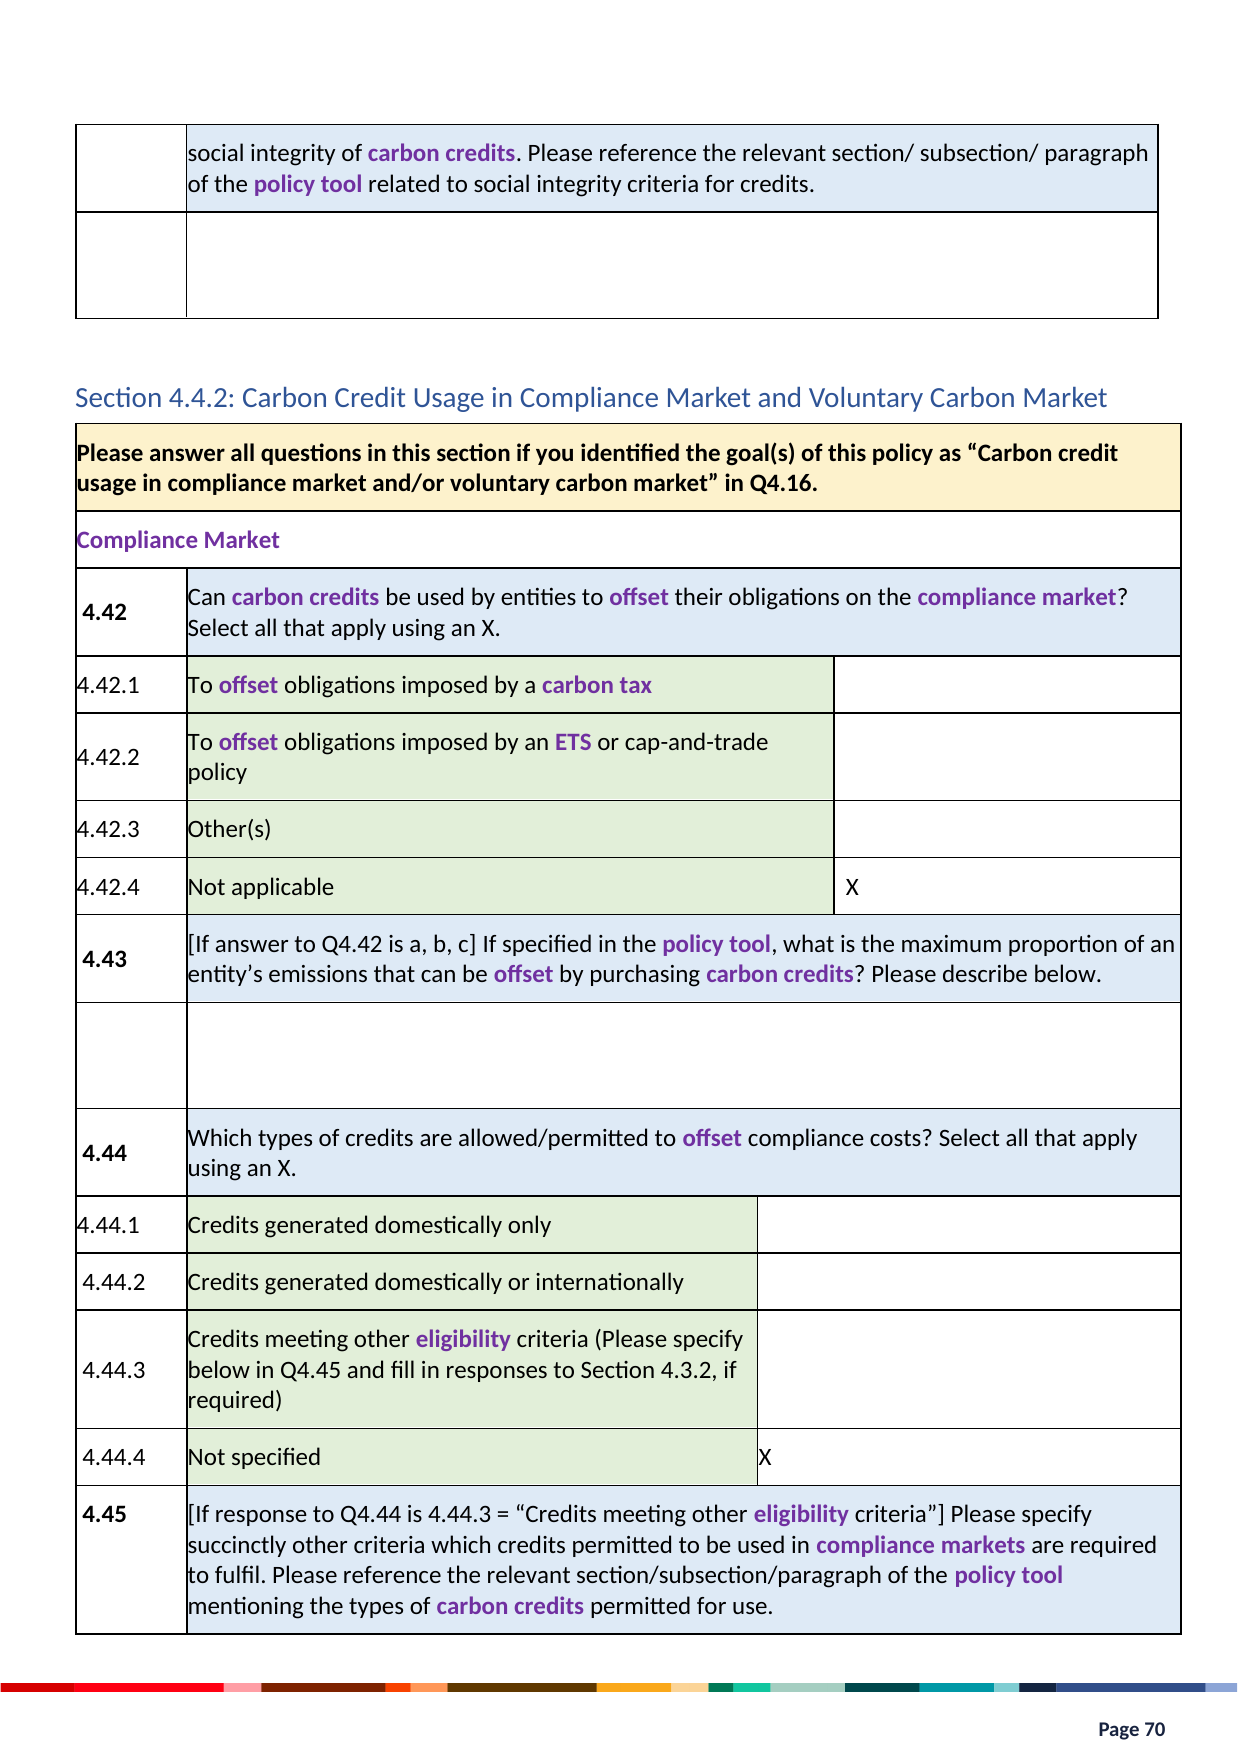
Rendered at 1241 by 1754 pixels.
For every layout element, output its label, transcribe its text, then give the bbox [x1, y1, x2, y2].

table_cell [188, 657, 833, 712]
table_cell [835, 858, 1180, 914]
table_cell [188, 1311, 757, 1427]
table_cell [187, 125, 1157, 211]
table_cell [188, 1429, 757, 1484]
subtitle Section 4.4.2: Carbon Credit Usage in Compliance Market and Voluntary Carbon Market [75, 379, 1165, 414]
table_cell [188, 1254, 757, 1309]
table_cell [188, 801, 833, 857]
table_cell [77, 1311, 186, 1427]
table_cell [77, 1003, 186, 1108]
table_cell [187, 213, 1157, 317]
picture [0, 1683, 1236, 1692]
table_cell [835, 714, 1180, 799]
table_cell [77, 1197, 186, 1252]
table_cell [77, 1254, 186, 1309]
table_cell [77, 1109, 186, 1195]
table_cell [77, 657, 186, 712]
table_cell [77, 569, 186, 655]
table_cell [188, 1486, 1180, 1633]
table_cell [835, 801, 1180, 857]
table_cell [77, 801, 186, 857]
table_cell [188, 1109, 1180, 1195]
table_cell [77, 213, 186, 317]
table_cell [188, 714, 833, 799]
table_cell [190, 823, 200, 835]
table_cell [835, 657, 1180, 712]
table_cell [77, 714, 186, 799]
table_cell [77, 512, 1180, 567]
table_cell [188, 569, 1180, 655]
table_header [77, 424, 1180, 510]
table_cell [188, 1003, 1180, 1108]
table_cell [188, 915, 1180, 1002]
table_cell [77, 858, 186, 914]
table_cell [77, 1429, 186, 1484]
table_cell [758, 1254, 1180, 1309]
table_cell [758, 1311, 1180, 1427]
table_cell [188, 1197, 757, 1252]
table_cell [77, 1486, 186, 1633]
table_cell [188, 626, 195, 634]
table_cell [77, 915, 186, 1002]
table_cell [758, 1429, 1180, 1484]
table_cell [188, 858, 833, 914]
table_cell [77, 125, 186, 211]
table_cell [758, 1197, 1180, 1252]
